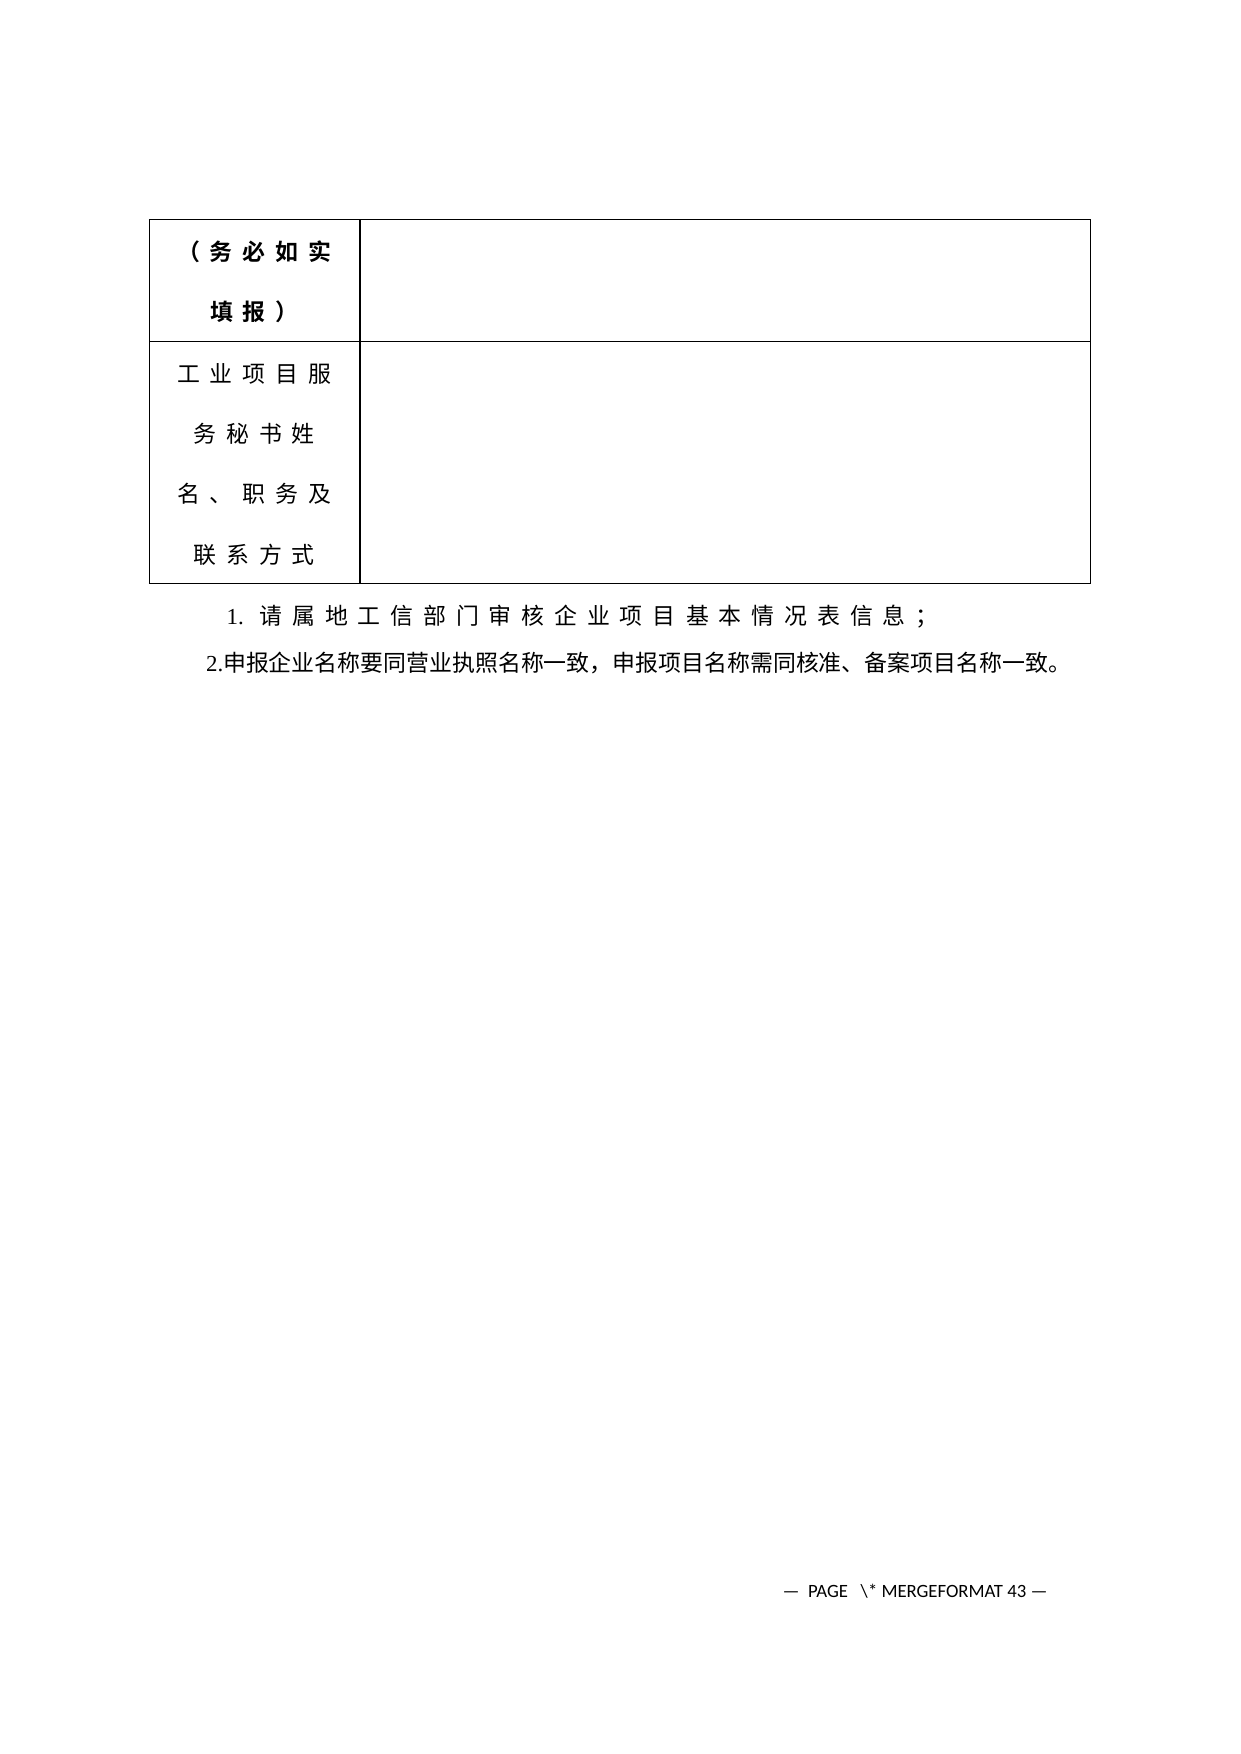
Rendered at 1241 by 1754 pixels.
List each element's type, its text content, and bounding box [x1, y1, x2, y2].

table_cell 工业项目服务秘书姓名、职务及联系方式 [150, 342, 359, 583]
text 1.请属地工信部门审核企业项目基本情况表信息； [161, 584, 1079, 645]
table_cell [150, 220, 359, 341]
text 2.申报企业名称要同营业执照名称一致，申报项目名称需同核准、备案项目名称一致。 [161, 645, 1079, 678]
table_cell [361, 220, 1090, 341]
table_cell [361, 342, 1090, 583]
